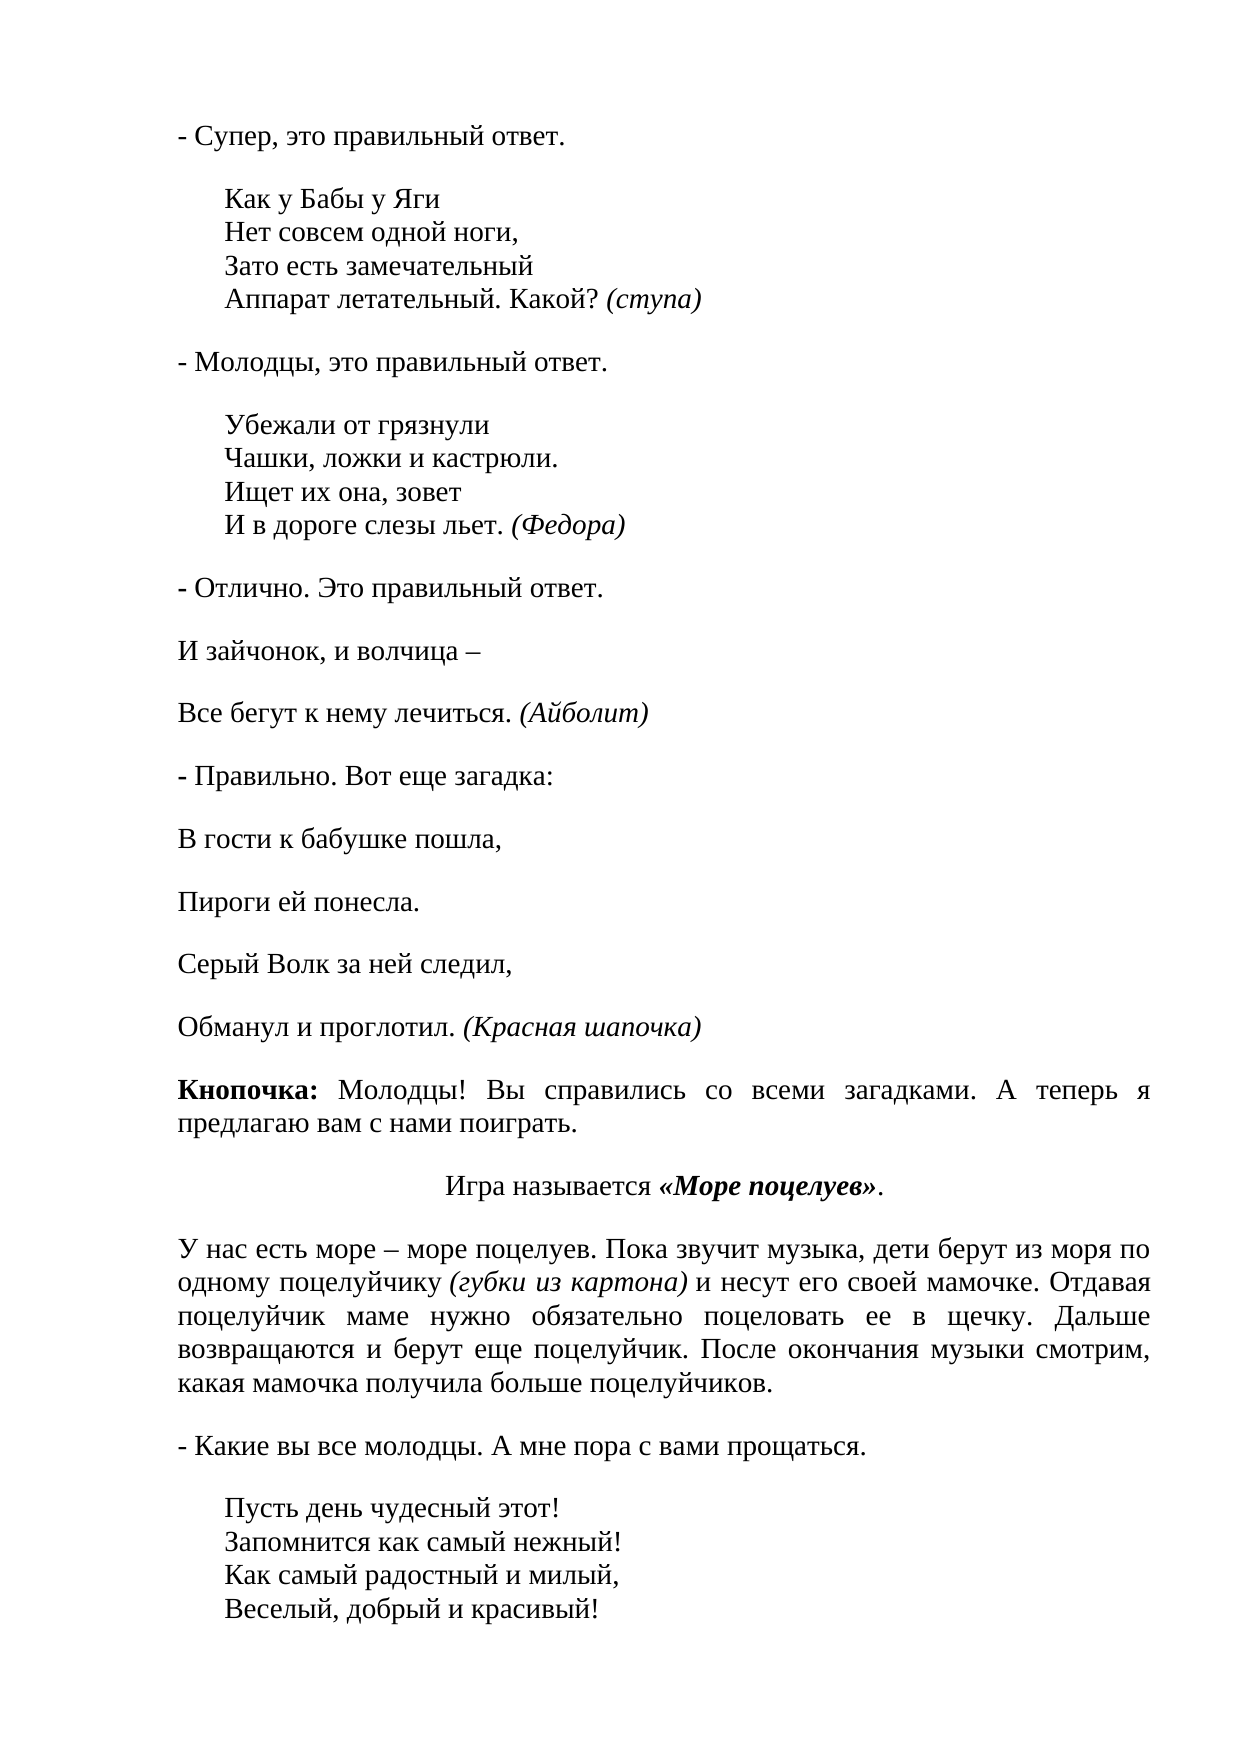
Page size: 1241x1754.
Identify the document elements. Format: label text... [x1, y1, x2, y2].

text Все бегут к нему лечиться. (Айболит) [177, 696, 1152, 729]
text - Какие вы все молодцы. А мне пора с вами прощаться. [177, 1428, 1152, 1461]
text Кнопочка: Молодцы! Вы справились со всеми загадками. А теперь я предлагаю вам с нами поиграть. [177, 1072, 1152, 1139]
text Убежали от грязнули Чашки, ложки и кастрюли. Ищет их она, зовет И в дороге слезы льет. (Федора) [224, 407, 1152, 541]
text - Молодцы, это правильный ответ. [177, 344, 1152, 378]
text Обманул и проглотил. (Красная шапочка) [177, 1009, 1152, 1043]
text Серый Волк за ней следил, [177, 946, 1152, 980]
text Как у Бабы у Яги Нет совсем одной ноги, Зато есть замечательный Аппарат летательный. Какой? (ступа) [224, 181, 1152, 315]
text И зайчонок, и волчица – [177, 633, 1152, 666]
text Пироги ей понесла. [177, 884, 1152, 917]
text Пусть день чудесный этот! Запомнится как самый нежный! Как самый радостный и милый, Веселый, добрый и красивый! [224, 1490, 1152, 1624]
text - Отлично. Это правильный ответ. [177, 570, 1152, 604]
text Игра называется «Море поцелуев». [177, 1168, 1152, 1202]
text - Супер, это правильный ответ. [177, 118, 1152, 152]
text В гости к бабушке пошла, [177, 821, 1152, 854]
text У нас есть море – море поцелуев. Пока звучит музыка, дети берут из моря по одному поцелуйчику (губки из картона) и несут его своей мамочке. Отдавая поцелуйчик маме нужно обязательно поцеловать ее в щечку. Дальше возвращаются и берут еще поцелуйчик. После окончания музыки смотрим, какая мамочка получила больше поцелуйчиков. [177, 1231, 1152, 1398]
text - Правильно. Вот еще загадка: [177, 758, 1152, 792]
